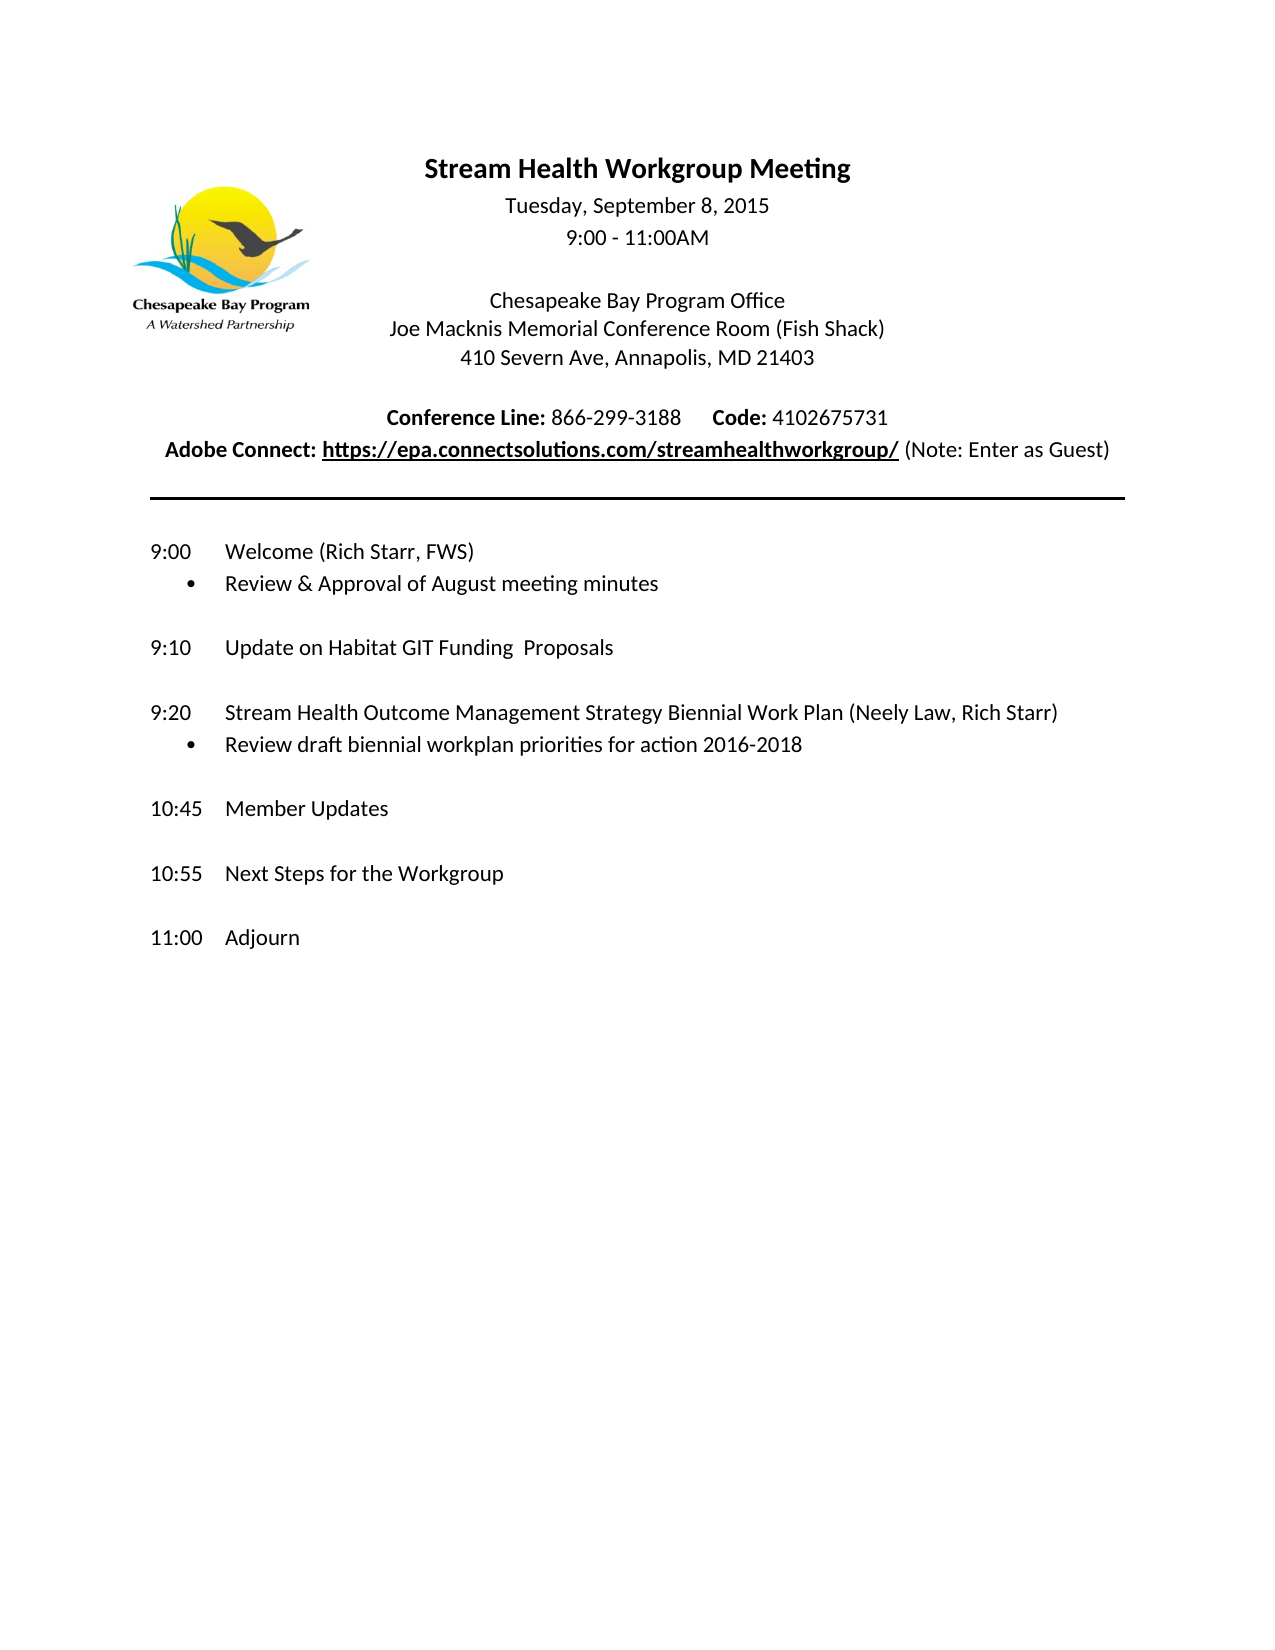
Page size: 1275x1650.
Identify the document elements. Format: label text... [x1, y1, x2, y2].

text Adobe Connect: https://epa.connectsolutions.com/streamhealthworkgroup/ (Note: Enter as Guest) [150, 435, 1125, 463]
text 11:00 Adjourn [150, 923, 1125, 951]
text Conference Line: 866-299-3188 Code: 4102675731 [150, 403, 1125, 431]
text 9:20 Stream Health Outcome Management Strategy Biennial Work Plan (Neely Law, Rich Starr) [150, 698, 1125, 726]
list Review & Approval of August meeting minutes [187, 569, 1125, 597]
text Joe Macknis Memorial Conference Room (Fish Shack) [150, 314, 1125, 343]
list Review draft biennial workplan priorities for action 2016-2018 [187, 730, 1125, 758]
text Chesapeake Bay Program Office [150, 287, 1125, 314]
text Stream Health Workgroup Meeting [150, 150, 1125, 186]
picture [132, 186, 310, 332]
text 410 Severn Ave, Annapolis, MD 21403 [150, 343, 1125, 371]
text 10:55 Next Steps for the Workgroup [150, 859, 1125, 887]
text 9:00 - 11:00AM [150, 223, 1125, 251]
text Tuesday, September 8, 2015 [150, 191, 1125, 219]
text 9:10 Update on Habitat GIT Funding Proposals [150, 633, 1125, 661]
text 10:45 Member Updates [150, 794, 1125, 822]
text 9:00 Welcome (Rich Starr, FWS) [150, 537, 1125, 565]
